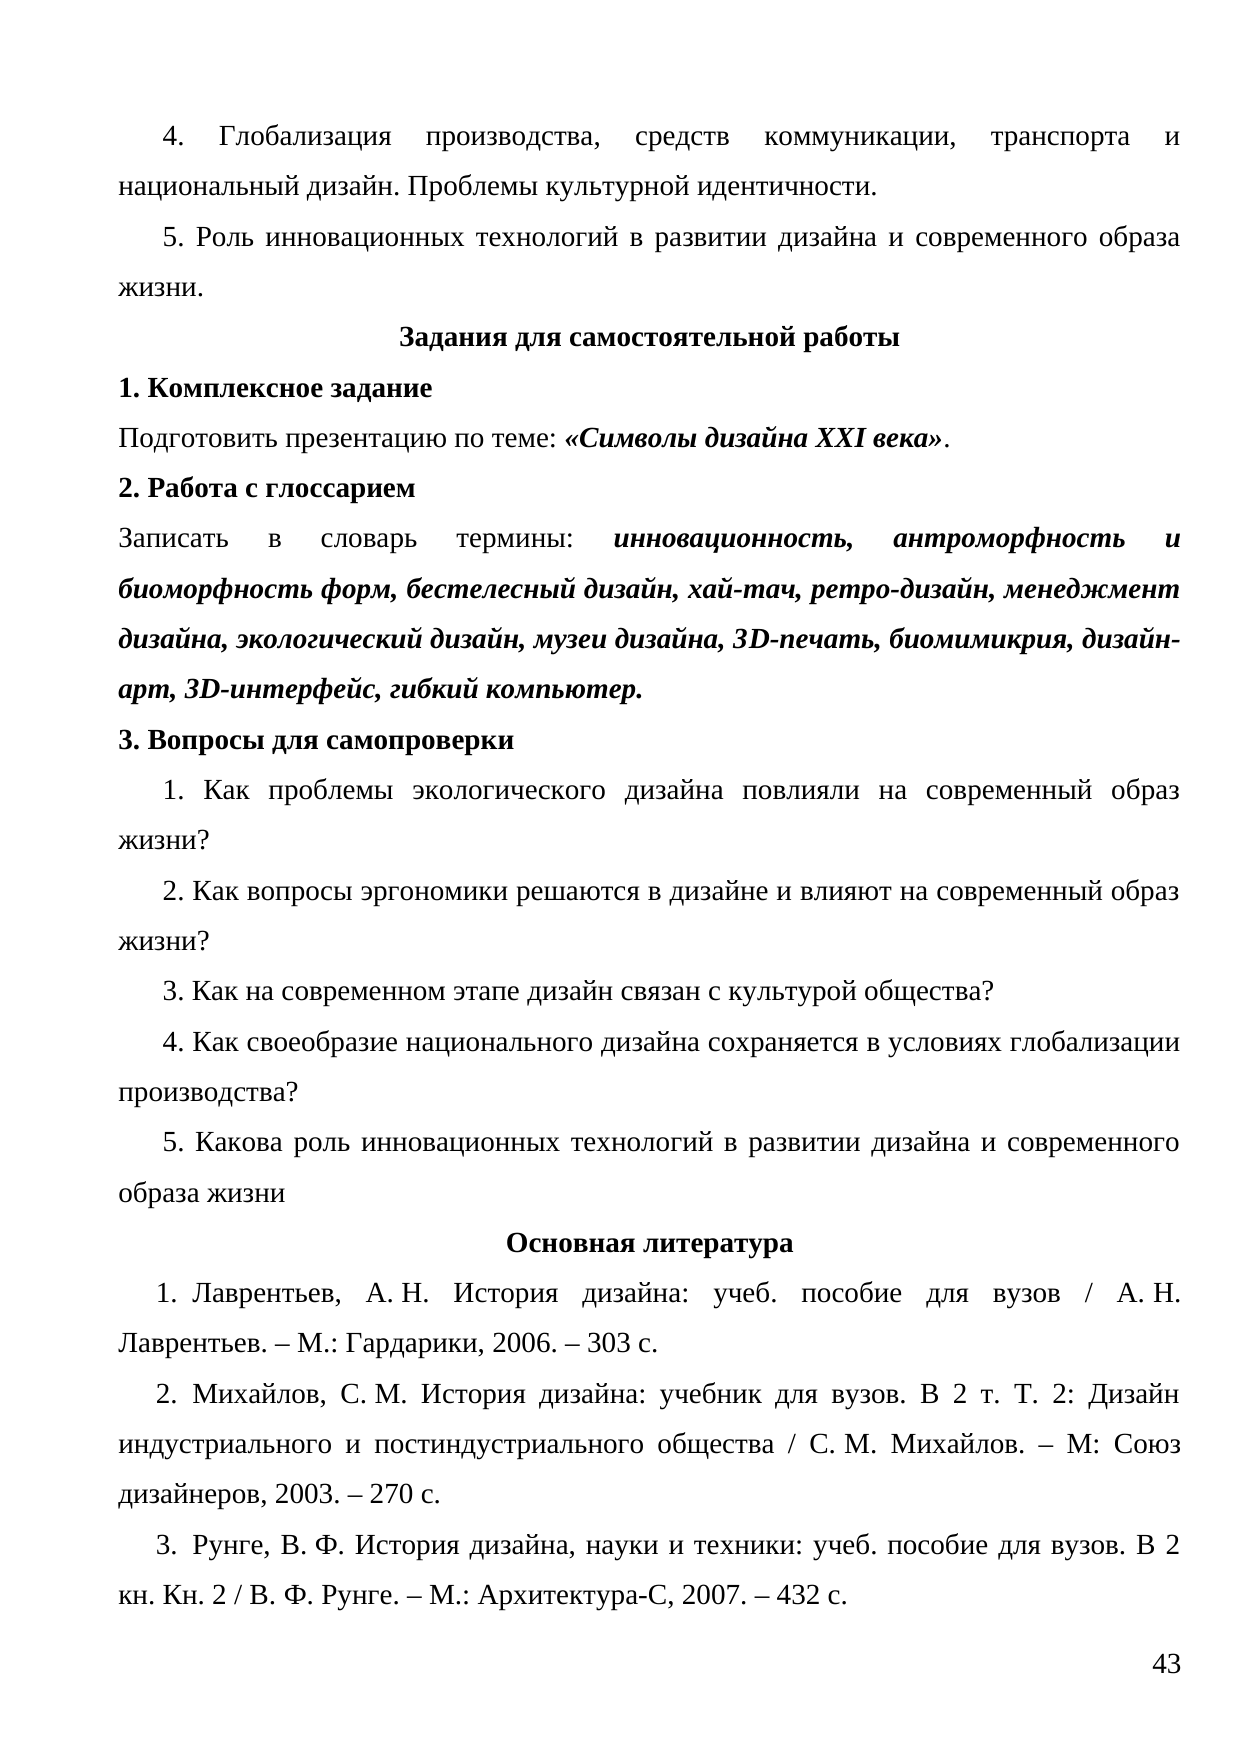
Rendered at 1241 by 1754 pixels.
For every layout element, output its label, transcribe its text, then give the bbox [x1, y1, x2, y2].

text 2. Как вопросы эргономики решаются в дизайне и влияют на современный образ жизни? [118, 873, 1181, 957]
text Задания для самостоятельной работы [118, 319, 1181, 353]
text 1. Комплексное задание [118, 370, 1181, 403]
text Основная литература [118, 1225, 1181, 1258]
text 4. Как своеобразие национального дизайна сохраняется в условиях глобализации производства? [118, 1024, 1181, 1108]
list Лаврентьев, А. Н. История дизайна: учеб. пособие для вузов / А. Н. Лаврентьев. – М.: Гардарики, 2006. – 303 с. [118, 1275, 1181, 1359]
text 5. Какова роль инновационных технологий в развитии дизайна и современного образа жизни [118, 1124, 1181, 1208]
text 4. Глобализация производства, средств коммуникации, транспорта и национальный дизайн. Проблемы культурной идентичности. [118, 118, 1181, 202]
text 1. Как проблемы экологического дизайна повлияли на современный образ жизни? [118, 772, 1181, 856]
text 3. Как на современном этапе дизайн связан с культурой общества? [118, 973, 1181, 1007]
text Подготовить презентацию по теме: «Символы дизайна XXI века». [118, 420, 1181, 453]
text 2. Работа с глоссарием [118, 470, 1181, 504]
list Михайлов, С. М. История дизайна: учебник для вузов. В 2 т. Т. 2: Дизайн индустриального и постиндустриального общества / С. М. Михайлов. – М: Союз дизайнеров, 2003. – 270 с. [118, 1376, 1181, 1510]
list Рунге, В. Ф. История дизайна, науки и техники: учеб. пособие для вузов. В 2 кн. Кн. 2 / В. Ф. Рунге. – М.: Архитектура-С, 2007. – 432 с. [118, 1527, 1181, 1611]
text 3. Вопросы для самопроверки [118, 722, 1181, 755]
text 5. Роль инновационных технологий в развитии дизайна и современного образа жизни. [118, 219, 1181, 303]
text Записать в словарь термины: инновационность, антроморфность и биоморфность форм, бестелесный дизайн, хай-тач, ретро-дизайн, менеджмент дизайна, экологический дизайн, музеи дизайна, 3D-печать, биомимикрия, дизайн-арт, 3D-интерфейс, гибкий компьютер. [118, 521, 1181, 705]
